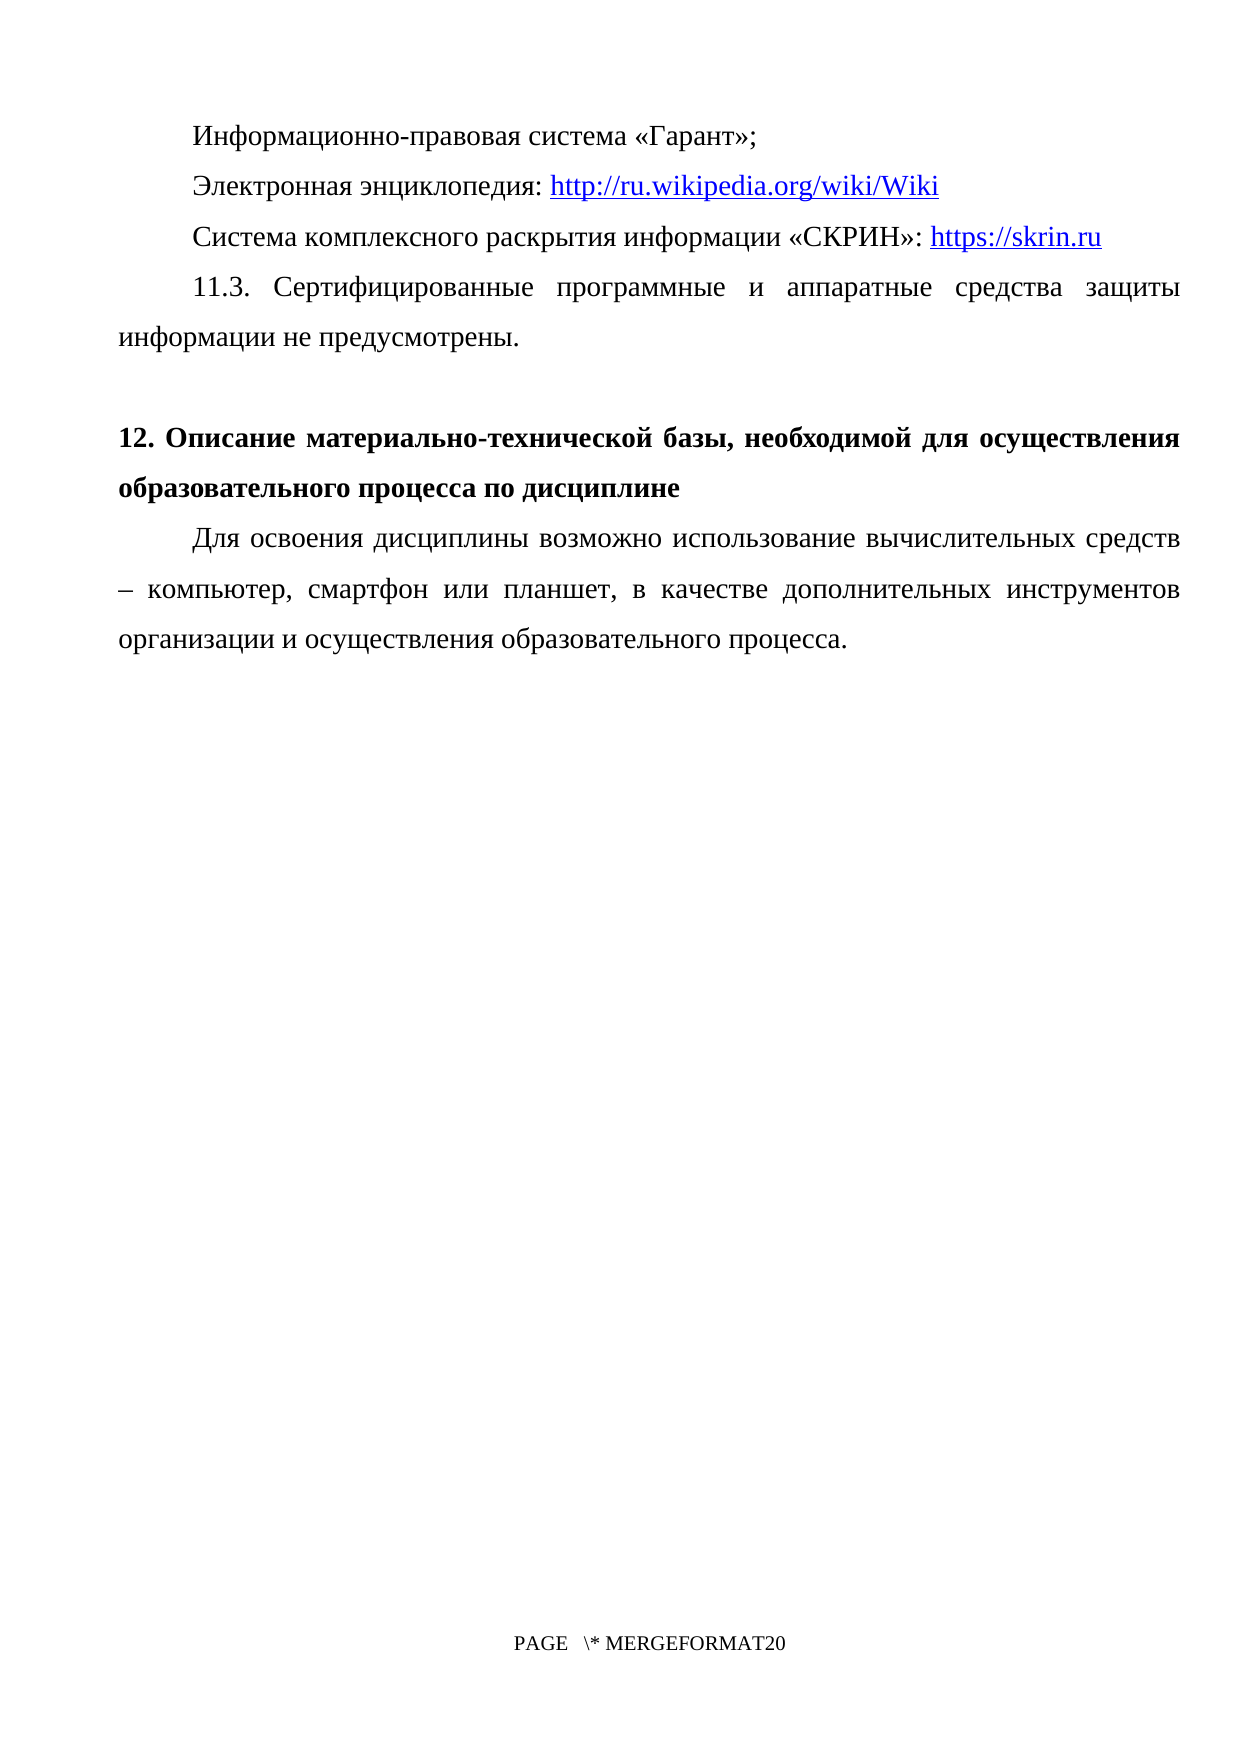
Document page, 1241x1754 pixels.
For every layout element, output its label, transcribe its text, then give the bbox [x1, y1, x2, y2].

text 11.3. Сертифицированные программные и аппаратные средства защиты информации не предусмотрены. [118, 269, 1181, 353]
text Электронная энциклопедия: http://ru.wikipedia.org/wiki/Wiki [118, 168, 1181, 202]
subtitle 12. Описание материально-технической базы, необходимой для осуществления образовательного процесса по дисциплине [118, 420, 1181, 504]
text Система комплексного раскрытия информации «СКРИН»: https://skrin.ru [118, 219, 1181, 252]
text Для освоения дисциплины возможно использование вычислительных средств – компьютер, смартфон или планшет, в качестве дополнительных инструментов организации и осуществления образовательного процесса. [118, 521, 1181, 655]
text Информационно-правовая система «Гарант»; [118, 118, 1181, 152]
